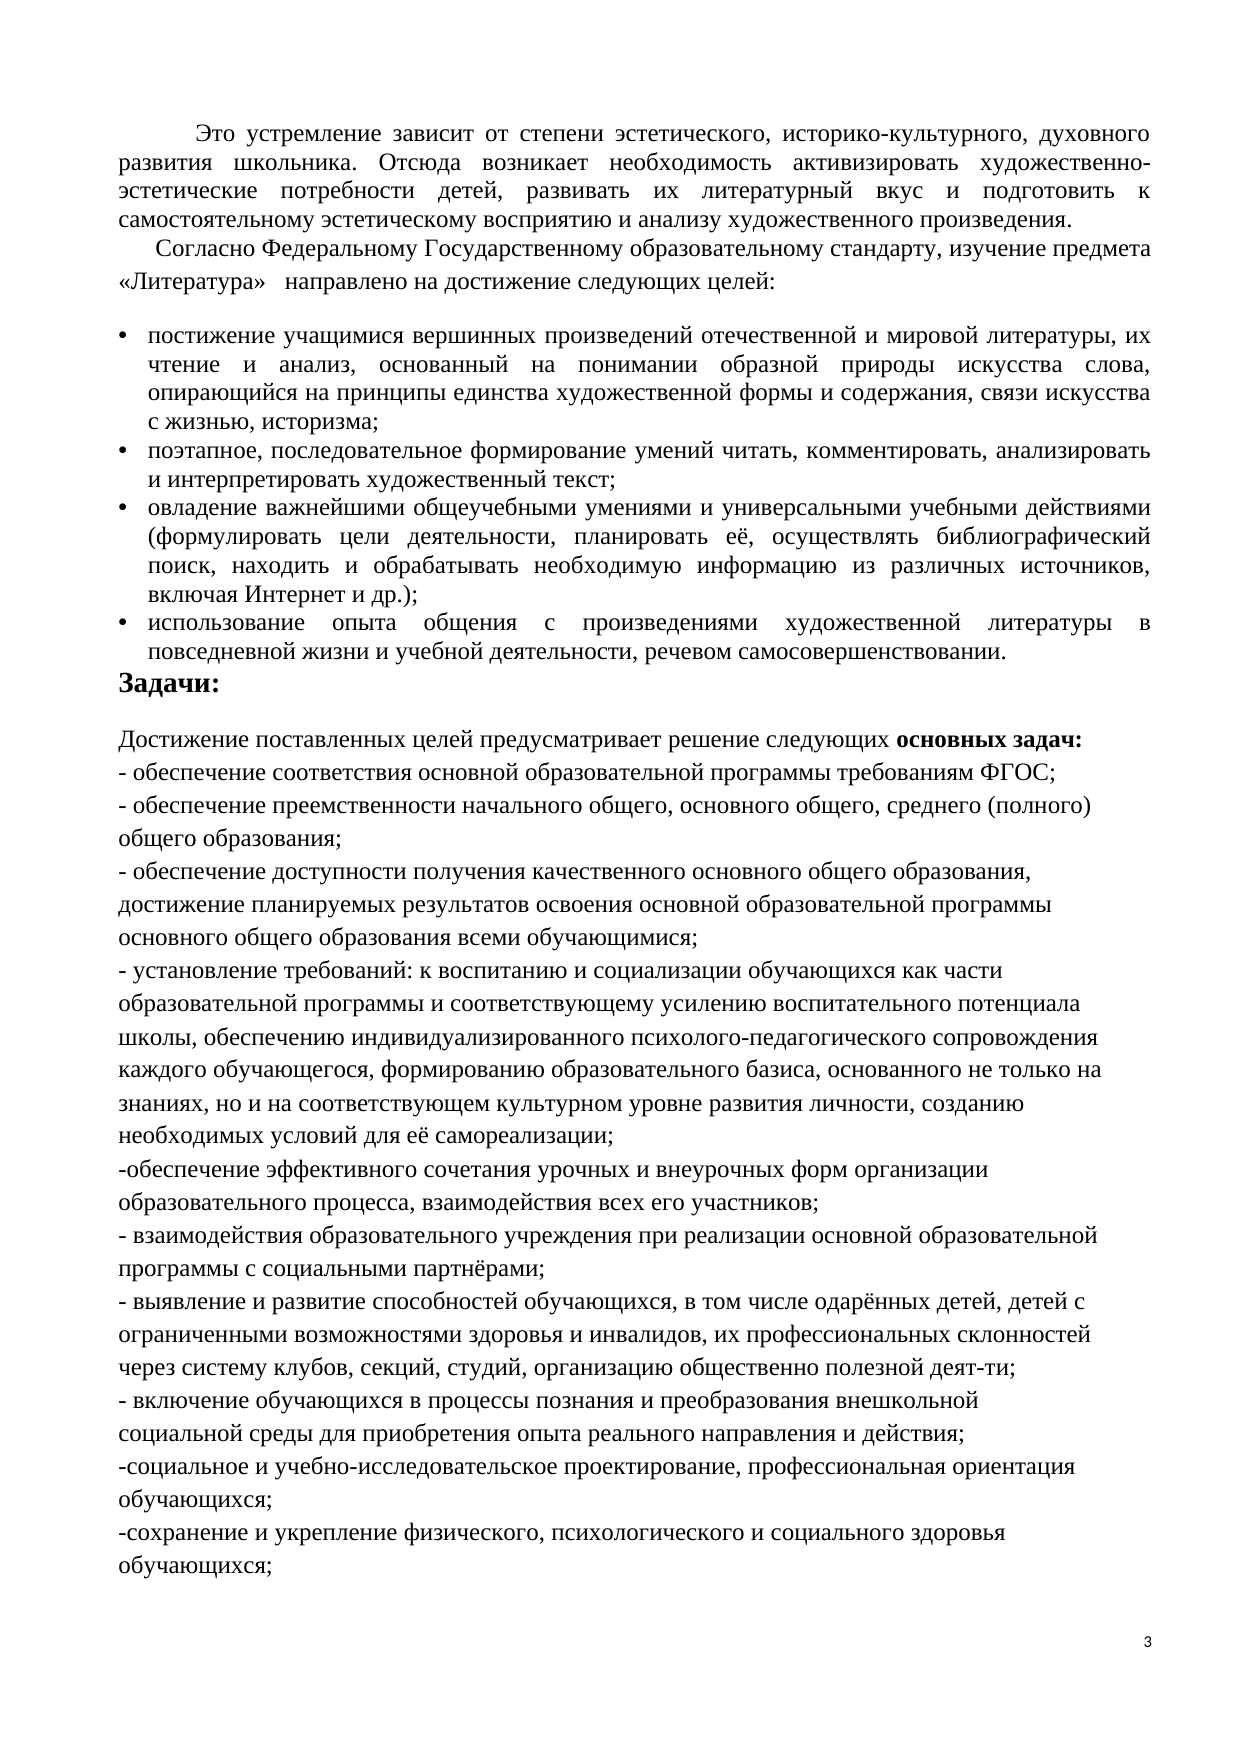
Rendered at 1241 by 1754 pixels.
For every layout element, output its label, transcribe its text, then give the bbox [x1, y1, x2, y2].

text Согласно Федеральному Государственному образовательному стандарту, изучение предмета «Литература» направлено на достижение следующих целей: [118, 233, 1152, 295]
text - обеспечение соответствия основной образовательной программы требованиям ФГОС; [118, 757, 1109, 786]
list овладение важнейшими общеучебными умениями и универсальными учебными действиями (формулировать цели деятельности, планировать её, осуществлять библиографический поиск, находить и обрабатывать необходимую информацию из различных источников, включая Интернет и др.); [118, 492, 1152, 607]
text - взаимодействия образовательного учреждения при реализации основной образовательной программы с социальными партнёрами; [118, 1220, 1109, 1281]
text Это устремление зависит от степени эстетического, историко-культурного, духовного развития школьника. Отсюда возникает необходимость активизировать художественно-эстетические потребности детей, развивать их литературный вкус и подготовить к самостоятельному эстетическому восприятию и анализу художественного произведения. [118, 118, 1152, 233]
text Достижение поставленных целей предусматривает решение следующих основных задач: [118, 724, 1109, 753]
text - выявление и развитие способностей обучающихся, в том числе одарённых детей, детей с ограниченными возможностями здоровья и инвалидов, их профессиональных склонностей через систему клубов, секций, студий, организацию общественно полезной деят-ти; [118, 1286, 1109, 1381]
text -социальное и учебно-исследовательское проектирование, профессиональная ориентация обучающихся; [118, 1451, 1109, 1513]
text - обеспечение доступности получения качественного основного общего образования, достижение планируемых результатов освоения основной образовательной программы основного общего образования всеми обучающимися; [118, 856, 1109, 951]
text Задачи: [118, 665, 1152, 698]
text -обеспечение эффективного сочетания урочных и внеурочных форм организации образовательного процесса, взаимодействия всех его участников; [118, 1154, 1109, 1215]
text -сохранение и укрепление физического, психологического и социального здоровья обучающихся; [118, 1517, 1109, 1579]
text - обеспечение преемственности начального общего, основного общего, среднего (полного) общего образования; [118, 790, 1109, 852]
list поэтапное, последовательное формирование умений читать, комментировать, анализировать и интерпретировать художественный текст; [118, 435, 1152, 492]
list постижение учащимися вершинных произведений отечественной и мировой литературы, их чтение и анализ, основанный на понимании образной природы искусства слова, опирающийся на принципы единства художественной формы и содержания, связи искусства с жизнью, историзма; [118, 320, 1152, 435]
text - установление требований: к воспитанию и социализации обучающихся как части образовательной программы и соответствующему усилению воспитательного потенциала школы, обеспечению индивидуализированного психолого-педагогического сопровождения каждого обучающегося, формированию образовательного базиса, основанного не только на знаниях, но и на соответствующем культурном уровне развития личности, созданию необходимых условий для её самореализации; [118, 956, 1109, 1149]
list использование опыта общения с произведениями художественной литературы в повседневной жизни и учебной деятельности, речевом самосовершенствовании. [118, 607, 1152, 665]
text - включение обучающихся в процессы познания и преобразования внешкольной социальной среды для приобретения опыта реального направления и действия; [118, 1385, 1109, 1447]
